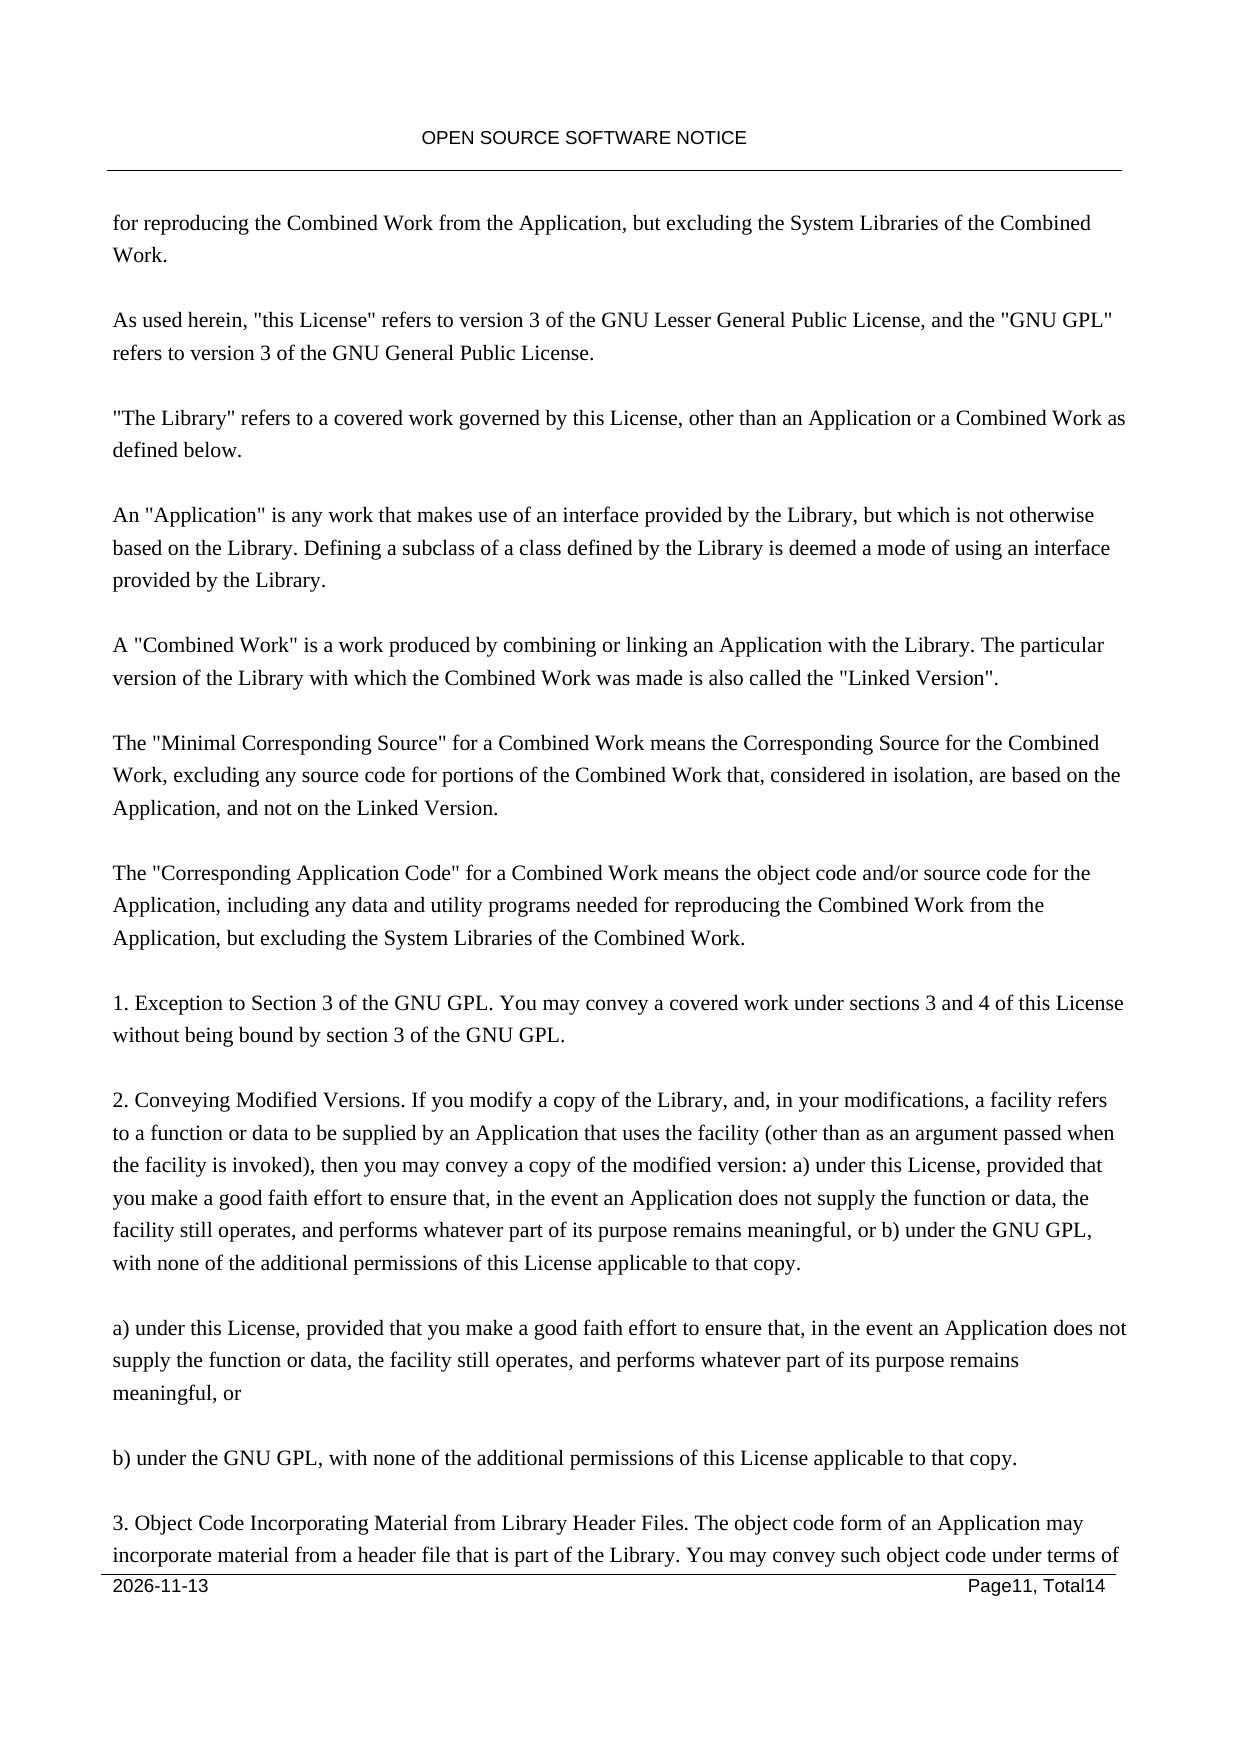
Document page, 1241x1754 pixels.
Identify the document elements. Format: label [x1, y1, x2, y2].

text [112, 206, 1128, 1571]
